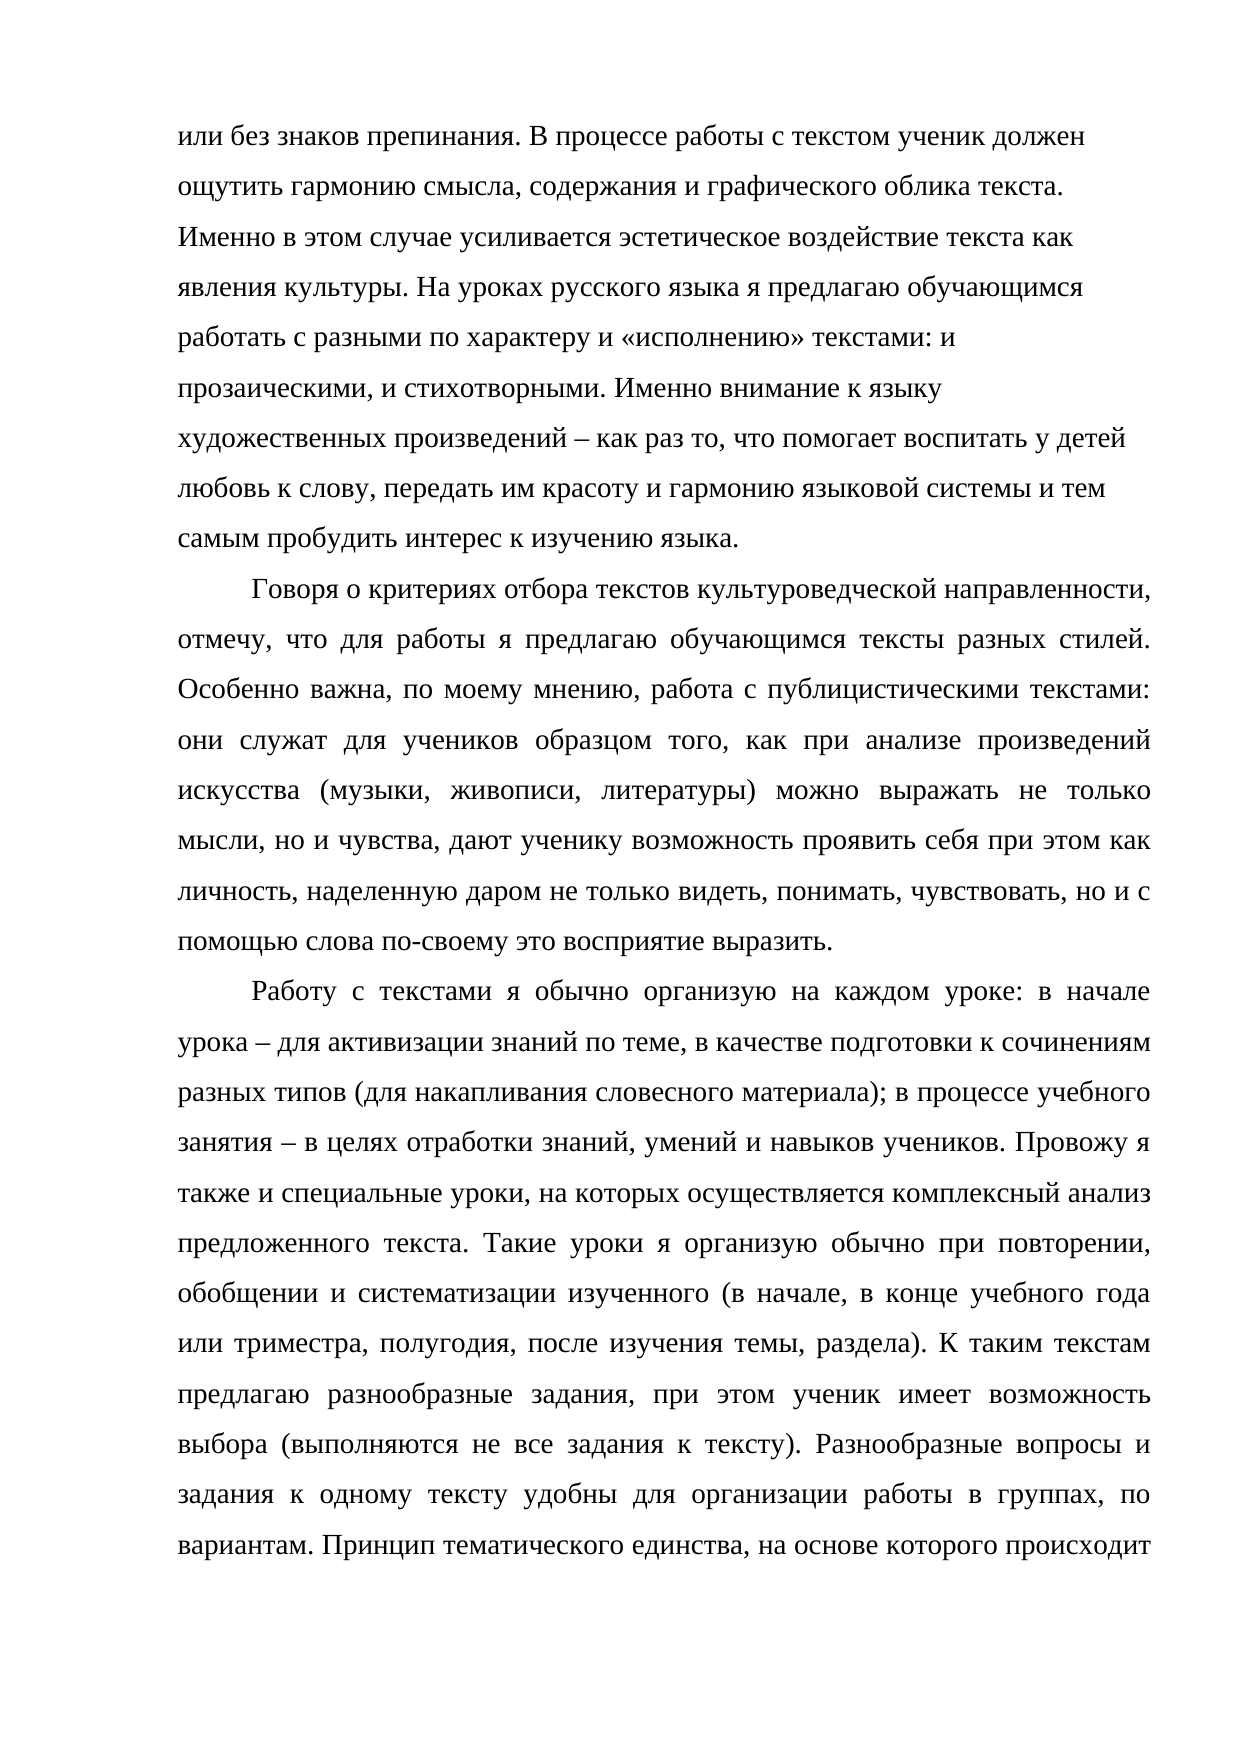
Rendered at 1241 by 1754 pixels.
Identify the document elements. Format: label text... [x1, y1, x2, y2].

text Говоря о критериях отбора текстов культуроведческой направленности, отмечу, что для работы я предлагаю обучающимся тексты разных стилей. Особенно важна, по моему мнению, работа с публицистическими текстами: они служат для учеников образцом того, как при анализе произведений искусства (музыки, живописи, литературы) можно выражать не только мысли, но и чувства, дают ученику возможность проявить себя при этом как личность, наделенную даром не только видеть, понимать, чувствовать, но и с помощью слова по-своему это восприятие выразить. [177, 571, 1152, 957]
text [177, 118, 1152, 554]
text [177, 973, 1152, 1560]
